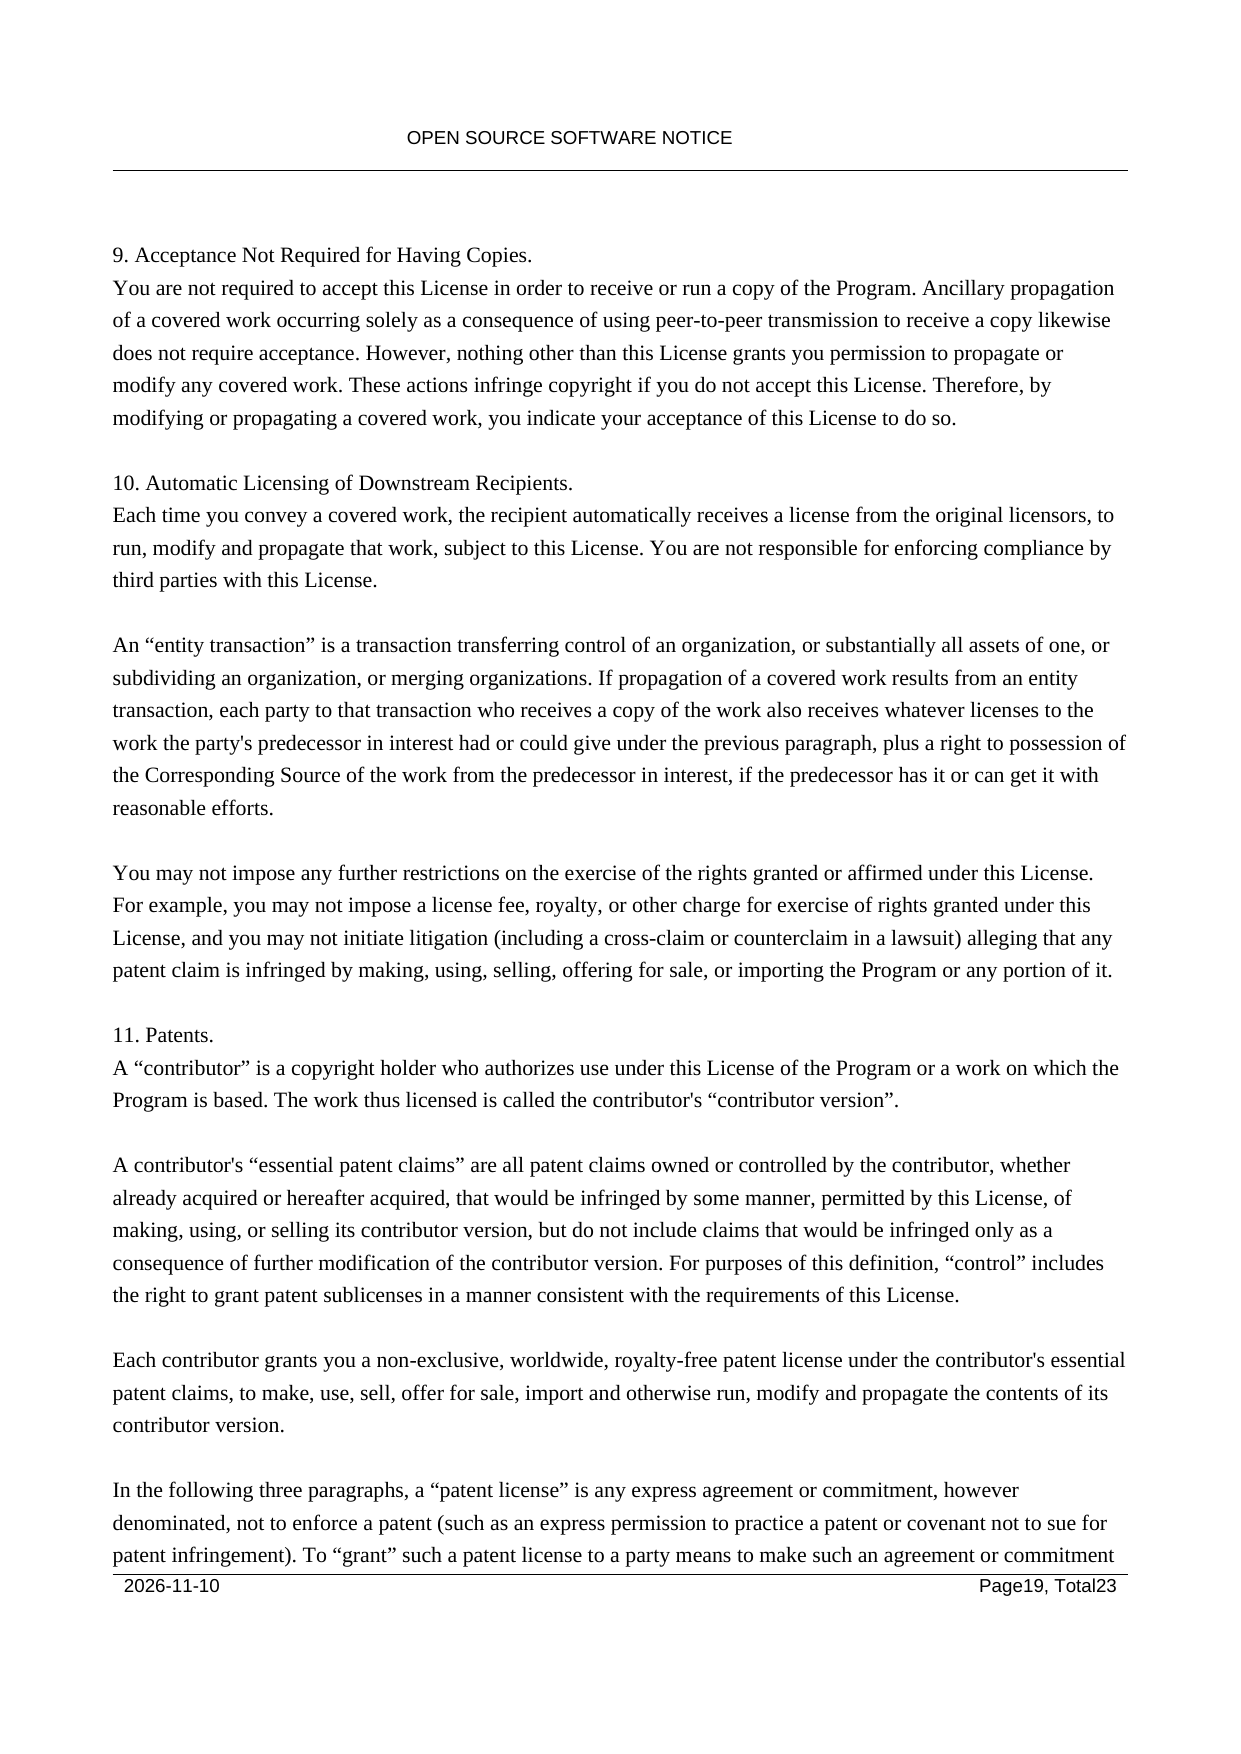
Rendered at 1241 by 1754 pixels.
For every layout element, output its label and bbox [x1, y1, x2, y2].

text [112, 206, 1128, 1571]
